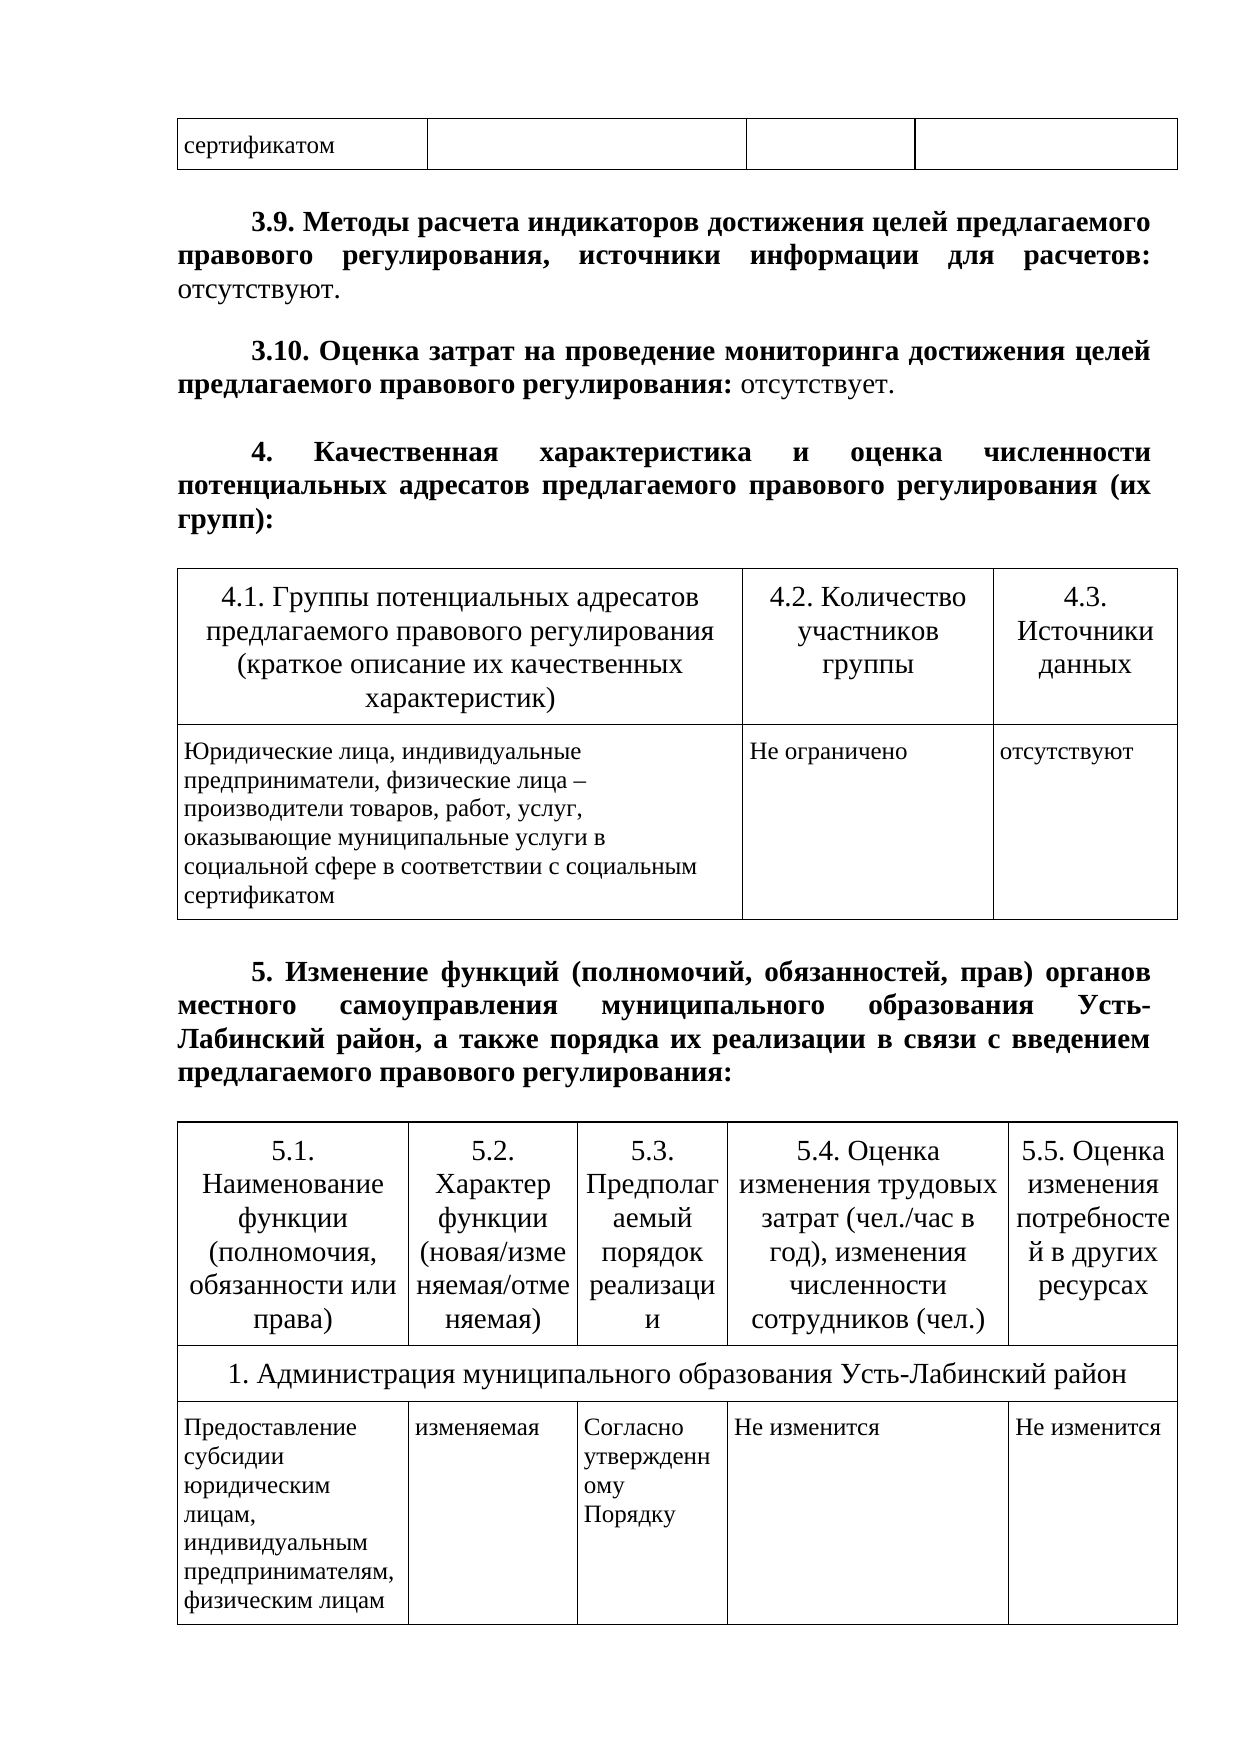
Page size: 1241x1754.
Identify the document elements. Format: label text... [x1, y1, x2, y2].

table_header 4.2. Количество участников группы [743, 569, 993, 724]
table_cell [578, 1402, 727, 1624]
text 3.9. Методы расчета индикаторов достижения целей предлагаемого правового регулирования, источники информации для расчетов: отсутствуют. [177, 204, 1152, 304]
table_header 4.3. Источники данных [994, 569, 1177, 724]
text 4. Качественная характеристика и оценка численности потенциальных адресатов предлагаемого правового регулирования (их групп): [177, 434, 1152, 534]
text 3.10. Оценка затрат на проведение мониторинга достижения целей предлагаемого правового регулирования: отсутствует. [177, 333, 1152, 400]
table_header 5.2. Характер функции (новая/изменяемая/отменяемая) [409, 1123, 577, 1345]
text 5. Изменение функций (полномочий, обязанностей, прав) органов местного самоуправления муниципального образования Усть-Лабинский район, а также порядка их реализации в связи с введением предлагаемого правового регулирования: [177, 954, 1152, 1088]
table_cell Юридические лица, индивидуальные предприниматели, физические лица – производители товаров, работ, услуг, оказывающие муниципальные услуги в социальной сфере в соответствии с социальным сертификатом [178, 725, 742, 919]
table_header 4.1. Группы потенциальных адресатов предлагаемого правового регулирования (краткое описание их качественных характеристик) [178, 569, 742, 724]
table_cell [178, 119, 427, 169]
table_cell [178, 1402, 408, 1624]
table_cell 1. Администрация муниципального образования Усть-Лабинский район [178, 1346, 1177, 1401]
table_cell Не изменится [728, 1402, 1008, 1624]
table_header 5.4. Оценка изменения трудовых затрат (чел./час в год), изменения численности сотрудников (чел.) [728, 1123, 1008, 1345]
table_header 5.5. Оценка изменения потребностей в других ресурсах [1009, 1123, 1177, 1345]
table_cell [428, 119, 746, 169]
table_cell Не изменится [1009, 1402, 1177, 1624]
table_cell Не ограничено [743, 725, 993, 919]
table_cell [916, 119, 1177, 169]
table_cell % [747, 119, 914, 169]
table_header 5.1. Наименование функции (полномочия, обязанности или права) [178, 1123, 408, 1345]
table_header 5.3. Предполагаемый порядок реализации [578, 1123, 727, 1345]
table_cell отсутствуют [994, 725, 1177, 919]
table_cell изменяемая [409, 1402, 577, 1624]
